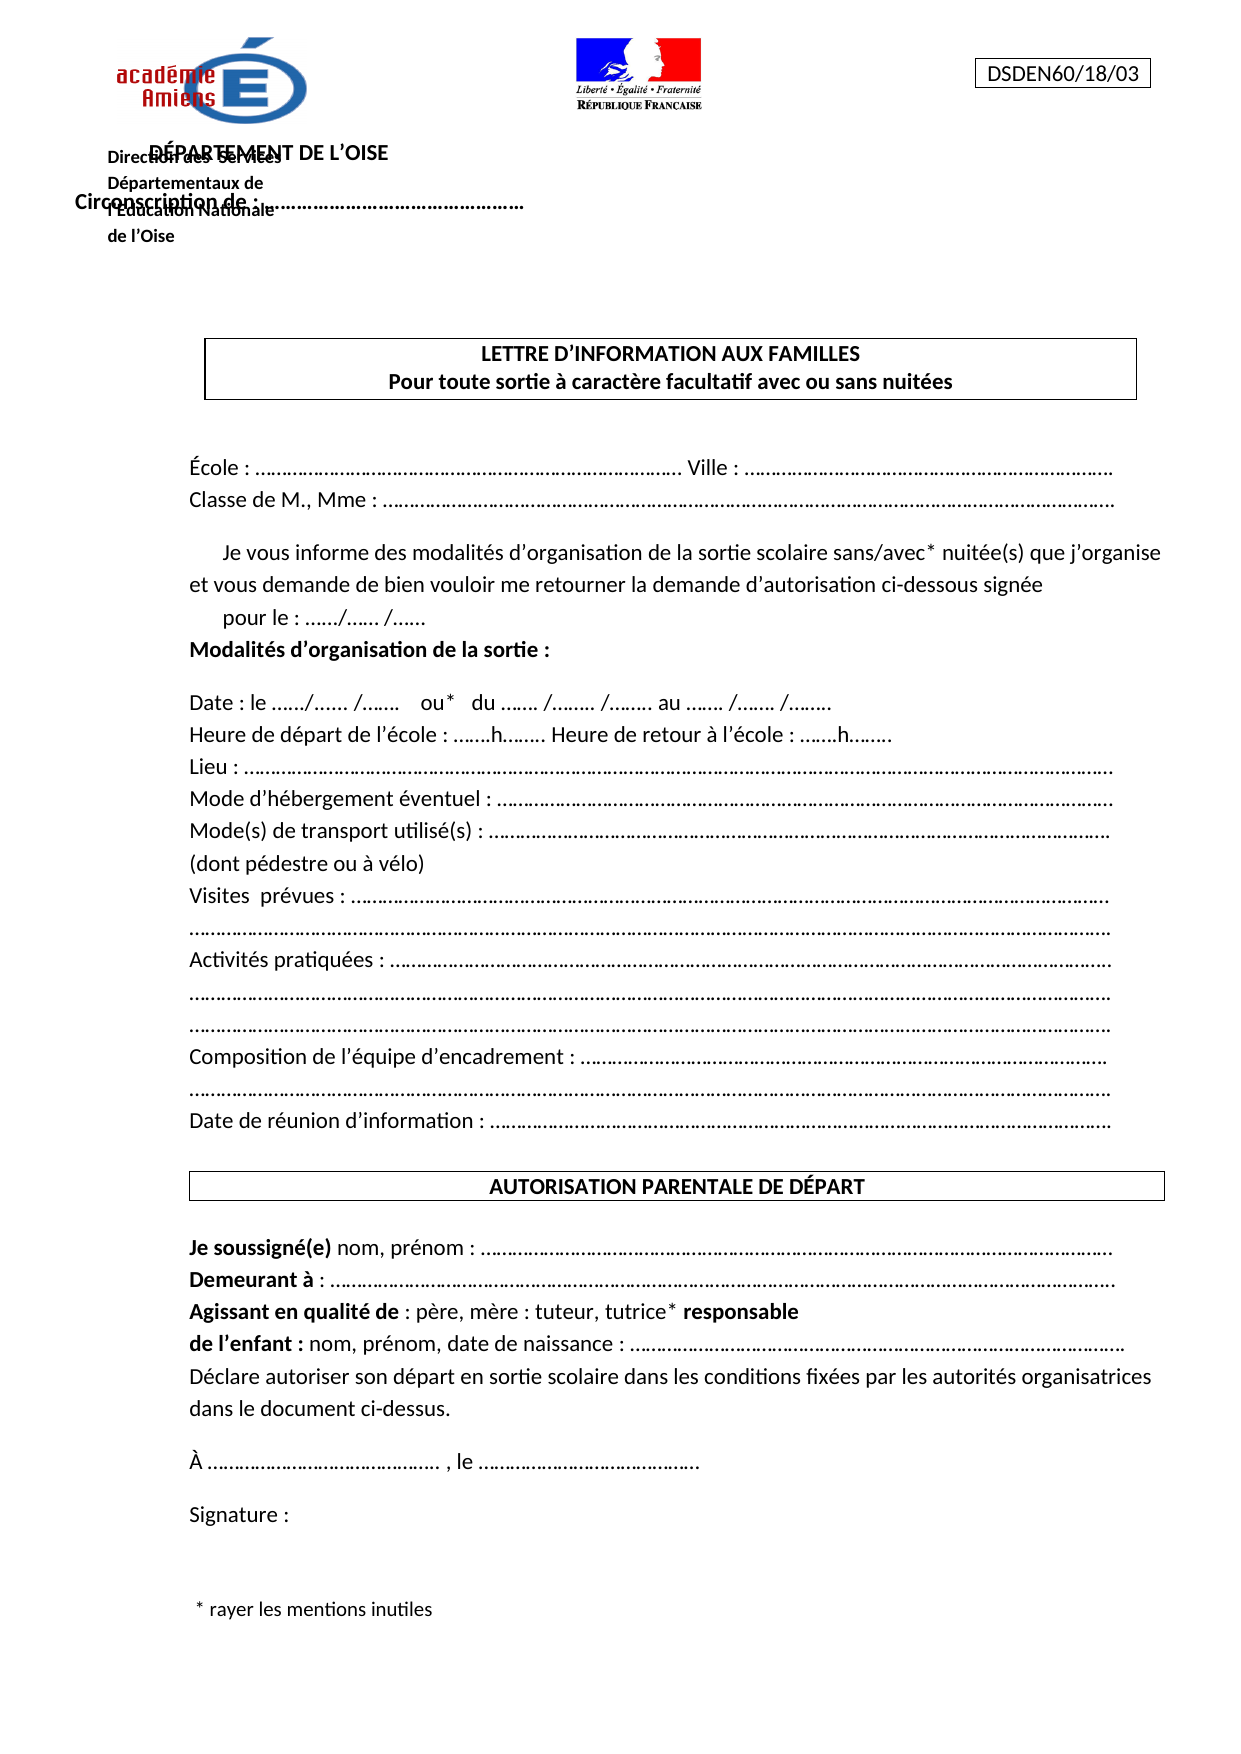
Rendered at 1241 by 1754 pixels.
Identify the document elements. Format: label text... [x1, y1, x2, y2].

text …………………………………………………………………………………………………………………………………………………………. [75, 913, 1165, 941]
text Date : le ….../...... /……. ou* du ……. /…….. /…….. au ……. /……. /…….. [75, 688, 1165, 716]
text Mode(s) de transport utilisé(s) : ………………………………………………………………………………………………………. [75, 817, 1165, 845]
picture [575, 37, 702, 110]
text Activités pratiquées : ……………………………………………………………………………………………………………………….. [75, 945, 1165, 973]
text Déclare autoriser son départ en sortie scolaire dans les conditions fixées par les autorités organisatrices dans le document ci-dessus. [75, 1362, 1165, 1422]
text Mode d’hébergement éventuel : ……………………………………………………………………………………………………… [75, 784, 1165, 812]
text Demeurant à : ………………………………………………………………………………………………………………………………….. [189, 1265, 1165, 1293]
text …………………………………………………………………………………………………………………………………………………………. [75, 978, 1165, 1006]
text École : ……………………………………………………………………… Ville : ……………………………………………………………. [75, 453, 1165, 481]
text Date de réunion d’information : ………………………………………………………………………………………………………. [189, 1106, 1165, 1134]
text Heure de départ de l’école : …….h…….. Heure de retour à l’école : …….h…….. [75, 720, 1165, 748]
text …………………………………………………………………………………………………………………………………………………………. [189, 1074, 1165, 1102]
text Classe de M., Mme : …………………………………………………………………………………………………………………………. [75, 485, 1165, 513]
text Je vous informe des modalités d’organisation de la sortie scolaire sans/avec* nuitée(s) que j’organise et vous demande de bien vouloir me retourner la demande d’autorisation ci-dessous signée pour le : ….../…… /…... [189, 538, 1165, 631]
text Modalités d’organisation de la sortie : [75, 635, 1165, 663]
text ‘* rayer les mentions inutiles [75, 1597, 1165, 1622]
text …………………………………………………………………………………………………………………………………………………………. [75, 1010, 1165, 1038]
text À …………………………………….. , le …………………………………… [75, 1447, 1165, 1475]
picture [117, 37, 307, 124]
text (dont pédestre ou à vélo) [75, 849, 1165, 877]
table_header LETTRE D’INFORMATION AUX FAMILLES Pour toute sortie à caractère facultatif avec ou sans nuitées [206, 339, 1136, 399]
text Je soussigné(e) nom, prénom : ………………………………………………………………………………………………………… [189, 1233, 1165, 1261]
text de l’enfant : nom, prénom, date de naissance : …………………………………………………………………………………. [75, 1329, 1165, 1358]
text DÉPARTEMENT DE L’OISE [75, 138, 1165, 167]
text Composition de l’équipe d’encadrement : ………………………………………………………………………………………. [189, 1042, 1165, 1070]
text Signature : [75, 1500, 1165, 1528]
text Circonscription de : ………………………………………… [75, 187, 1165, 215]
text Lieu : ………………………………………………………………………………………………………………………………………………… [75, 752, 1165, 780]
table_header AUTORISATION PARENTALE DE DÉPART [190, 1172, 1164, 1200]
text Agissant en qualité de : père, mère : tuteur, tutrice* responsable [189, 1297, 1165, 1325]
text Visites prévues : ……………………………………………………………………………………………………………………………… [75, 881, 1165, 909]
table_header DSDEN60/18/03 [976, 59, 1150, 87]
